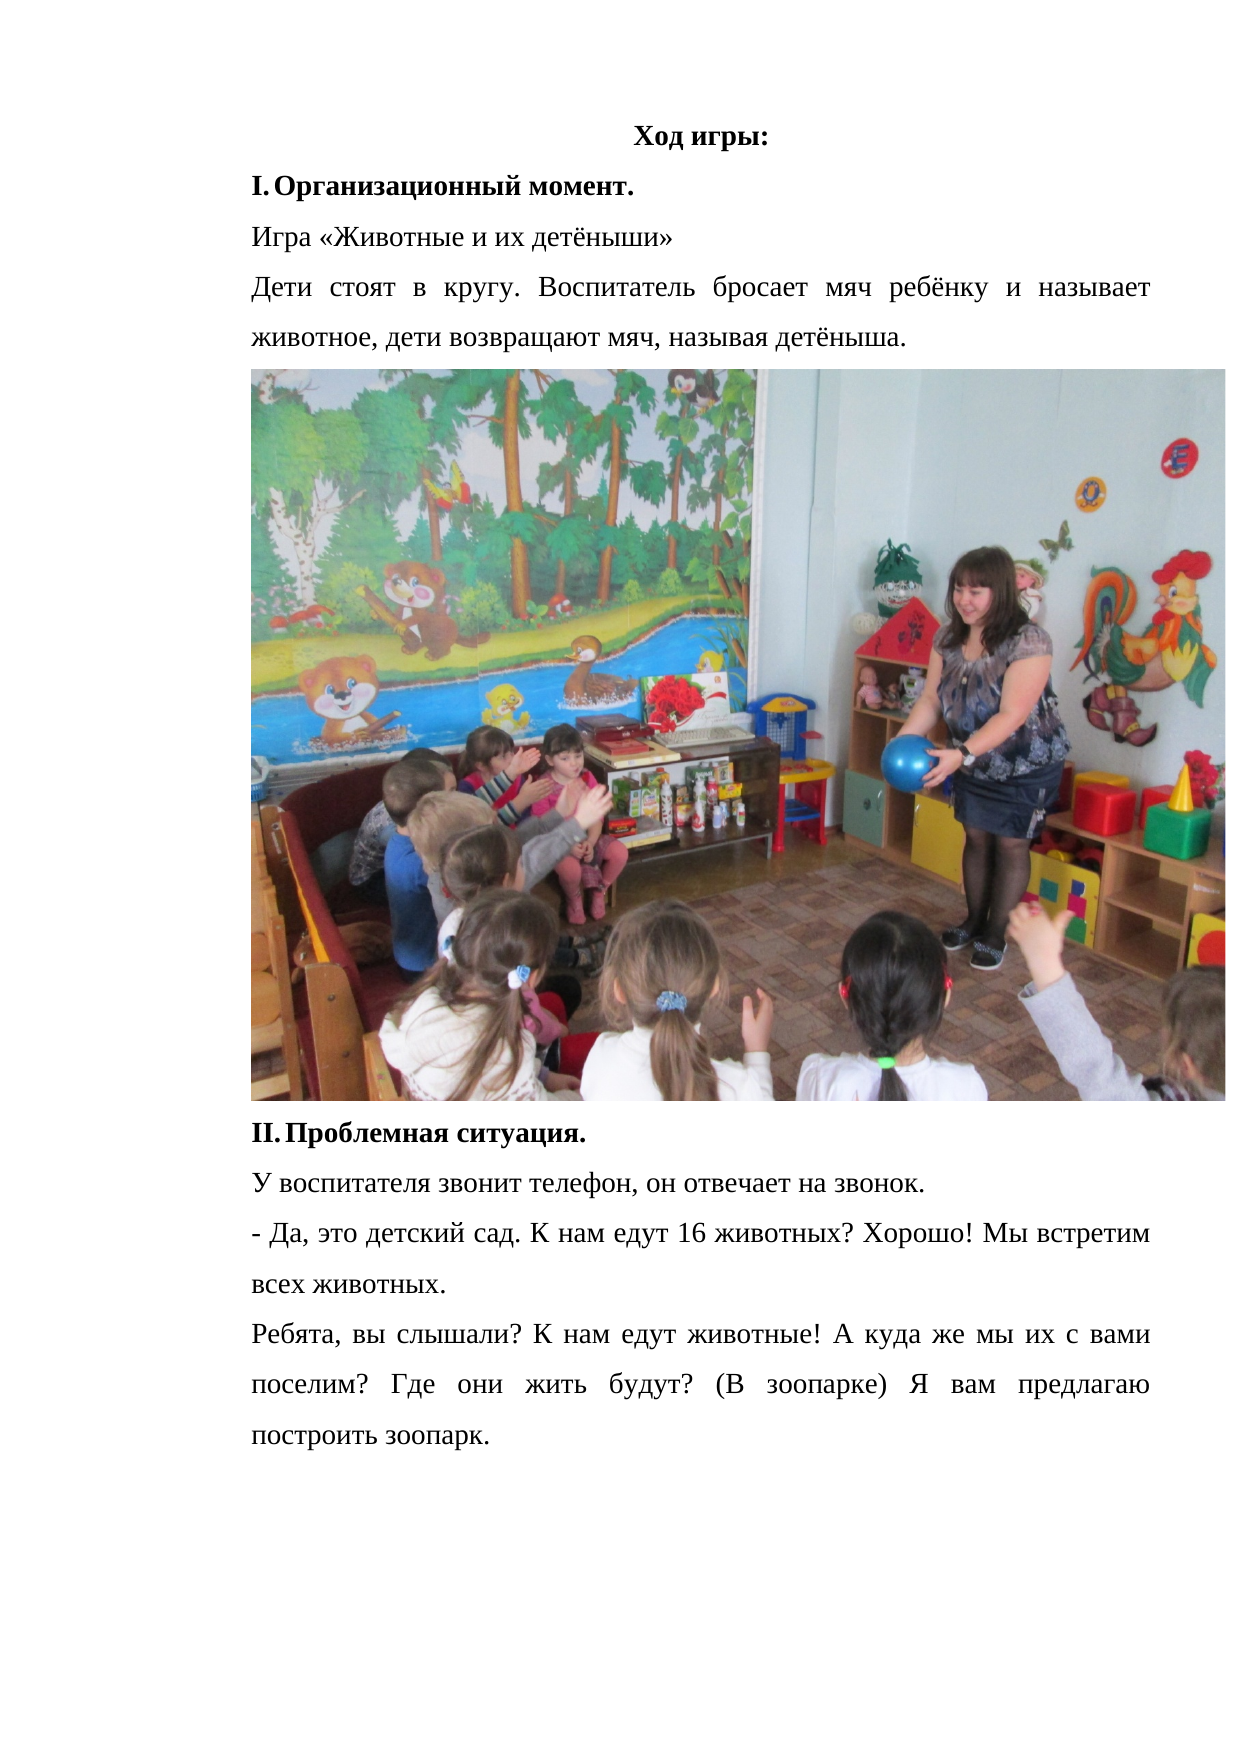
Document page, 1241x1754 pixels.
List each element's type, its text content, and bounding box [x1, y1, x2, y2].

text Ребята, вы слышали? К нам едут животные! А куда же мы их с вами поселим? Где они жить будут? (В зоопарке) Я вам предлагаю построить зоопарк. [251, 1316, 1152, 1450]
text II. Проблемная ситуация. [251, 1115, 1152, 1148]
text У воспитателя звонит телефон, он отвечает на звонок. [251, 1165, 1152, 1199]
text - Да, это детский сад. К нам едут 16 животных? Хорошо! Мы встретим всех животных. [251, 1216, 1152, 1299]
picture [251, 369, 1226, 1101]
text Ход игры: [251, 118, 1152, 152]
text I. Организационный момент. [251, 168, 1152, 202]
text Дети стоят в кругу. Воспитатель бросает мяч ребёнку и называет животное, дети возвращают мяч, называя детёныша. [251, 269, 1152, 353]
text Игра «Животные и их детёныши» [251, 219, 1152, 252]
